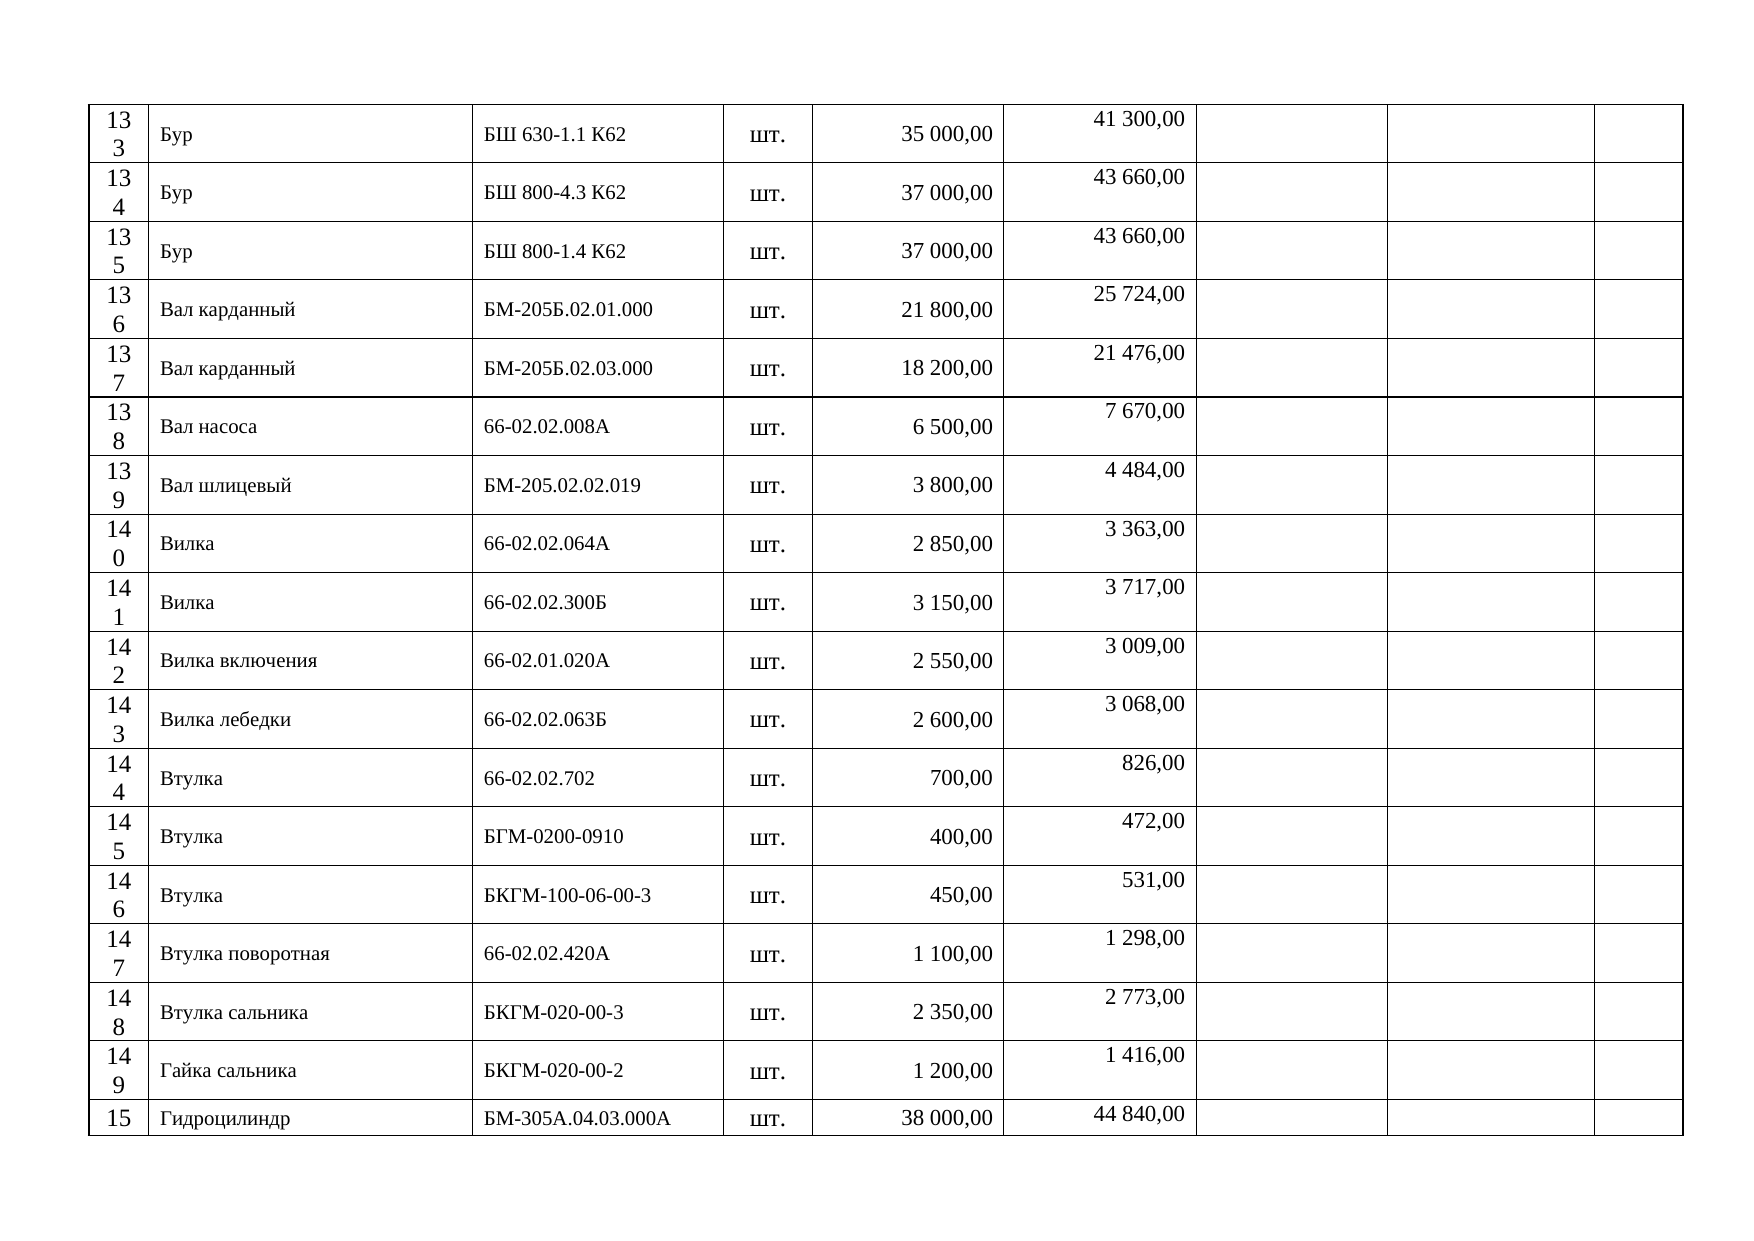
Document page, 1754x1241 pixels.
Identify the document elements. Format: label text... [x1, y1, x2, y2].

table_cell 25 724,00 [1004, 280, 1196, 338]
table_cell Втулка поворотная [149, 924, 472, 982]
table_cell 145 [90, 807, 148, 865]
table_cell 2 850,00 [813, 515, 1003, 572]
table_cell Вилка [149, 573, 472, 631]
table_cell Вал шлицевый [149, 456, 472, 513]
table_cell Вал карданный [149, 280, 472, 338]
table_cell [1197, 222, 1387, 279]
table_cell шт. [724, 163, 812, 221]
table_cell 136 [90, 280, 148, 338]
table_cell БМ-205Б.02.03.000 [473, 339, 723, 396]
table_cell [1197, 924, 1387, 982]
table_cell 66-02.02.064А [473, 515, 723, 572]
table_cell 1 416,00 [1004, 1041, 1196, 1099]
table_cell шт. [724, 807, 812, 865]
table_cell 3 068,00 [1004, 690, 1196, 748]
table_cell [1197, 1100, 1387, 1135]
table_cell 3 800,00 [813, 456, 1003, 513]
table_cell [1595, 924, 1682, 982]
table_cell 531,00 [1004, 866, 1196, 923]
table_cell БКГМ-100-06-00-3 [473, 866, 723, 923]
table_cell шт. [724, 105, 812, 162]
table_cell [1595, 515, 1682, 572]
table_cell [1595, 632, 1682, 689]
table_cell 135 [90, 222, 148, 279]
table_cell [1595, 807, 1682, 865]
table_cell 2 350,00 [813, 983, 1003, 1040]
table_cell 139 [90, 456, 148, 513]
table_cell 66-02.02.300Б [473, 573, 723, 631]
table_cell [1595, 573, 1682, 631]
table_cell 826,00 [1004, 749, 1196, 806]
table_cell Вал карданный [149, 339, 472, 396]
table_cell Гидроцилиндр [149, 1100, 472, 1135]
table_cell [1388, 1041, 1594, 1099]
table_cell шт. [724, 573, 812, 631]
table_cell [1197, 398, 1387, 455]
table_cell 3 009,00 [1004, 632, 1196, 689]
table_cell Втулка [149, 866, 472, 923]
table_cell 149 [90, 1041, 148, 1099]
table_cell шт. [724, 866, 812, 923]
table_cell [1595, 222, 1682, 279]
table_cell 140 [90, 515, 148, 572]
table_cell [1388, 924, 1594, 982]
table_cell [1197, 573, 1387, 631]
table_cell [1197, 632, 1387, 689]
table_cell [1197, 105, 1387, 162]
table_cell [1388, 1100, 1594, 1135]
table_cell 18 200,00 [813, 339, 1003, 396]
table_cell 144 [90, 749, 148, 806]
table_cell [1197, 163, 1387, 221]
table_cell БМ-205.02.02.019 [473, 456, 723, 513]
table_cell [1197, 515, 1387, 572]
table_cell 7 670,00 [1004, 398, 1196, 455]
table_cell [1197, 456, 1387, 513]
table_cell Втулка [149, 749, 472, 806]
table_cell 138 [90, 398, 148, 455]
table_cell Вал насоса [149, 398, 472, 455]
table_cell шт. [724, 515, 812, 572]
table_cell [1595, 749, 1682, 806]
table_cell БКГМ-020-00-2 [473, 1041, 723, 1099]
table_cell 142 [90, 632, 148, 689]
table_cell [1388, 105, 1594, 162]
table_cell 700,00 [813, 749, 1003, 806]
table_cell [1595, 339, 1682, 396]
table_cell шт. [724, 456, 812, 513]
table_cell 4 484,00 [1004, 456, 1196, 513]
table_cell 66-02.02.420А [473, 924, 723, 982]
table_cell [1595, 983, 1682, 1040]
table_cell БМ-305А.04.03.000А [473, 1100, 723, 1135]
table_cell шт. [724, 749, 812, 806]
table_cell Бур [149, 222, 472, 279]
table_cell шт. [724, 1100, 812, 1135]
table_cell шт. [724, 398, 812, 455]
table_cell Гайка сальника [149, 1041, 472, 1099]
table_cell 66-02.01.020А [473, 632, 723, 689]
table_cell 41 300,00 [1004, 105, 1196, 162]
table_cell 3 363,00 [1004, 515, 1196, 572]
table_cell 35 000,00 [813, 105, 1003, 162]
table_cell 2 773,00 [1004, 983, 1196, 1040]
table_cell [1595, 456, 1682, 513]
table_cell 148 [90, 983, 148, 1040]
table_cell [1595, 105, 1682, 162]
table_cell 141 [90, 573, 148, 631]
table_cell БГМ-0200-0910 [473, 807, 723, 865]
table_cell [1388, 807, 1594, 865]
table_cell [1197, 280, 1387, 338]
table_cell [1388, 163, 1594, 221]
table_cell [1197, 339, 1387, 396]
table_cell [1595, 1041, 1682, 1099]
table_cell шт. [724, 632, 812, 689]
table_cell шт. [724, 280, 812, 338]
table_cell [1595, 866, 1682, 923]
table_cell БШ 630-1.1 К62 [473, 105, 723, 162]
table_cell Вилка включения [149, 632, 472, 689]
table_cell [1197, 749, 1387, 806]
table_cell [1595, 280, 1682, 338]
table_cell [1388, 515, 1594, 572]
table_cell [1197, 690, 1387, 748]
table_cell шт. [724, 339, 812, 396]
table_cell [1197, 1041, 1387, 1099]
table_cell 400,00 [813, 807, 1003, 865]
table_cell 3 717,00 [1004, 573, 1196, 631]
table_cell [1388, 222, 1594, 279]
table_cell Втулка [149, 807, 472, 865]
table_cell [1388, 690, 1594, 748]
table_cell Вилка лебедки [149, 690, 472, 748]
table_cell Вилка [149, 515, 472, 572]
table_cell 43 660,00 [1004, 222, 1196, 279]
table_cell шт. [724, 924, 812, 982]
table_cell 137 [90, 339, 148, 396]
table_cell 147 [90, 924, 148, 982]
table_cell [1388, 398, 1594, 455]
table_cell 1 100,00 [813, 924, 1003, 982]
table_cell 6 500,00 [813, 398, 1003, 455]
table_cell 133 [90, 105, 148, 162]
table_cell БШ 800-1.4 К62 [473, 222, 723, 279]
table_cell [1388, 573, 1594, 631]
table_cell Бур [149, 163, 472, 221]
table_cell БМ-205Б.02.01.000 [473, 280, 723, 338]
table_cell 143 [90, 690, 148, 748]
table_cell 37 000,00 [813, 163, 1003, 221]
table_cell 2 600,00 [813, 690, 1003, 748]
table_cell 472,00 [1004, 807, 1196, 865]
table_cell [1197, 866, 1387, 923]
table_cell 1 298,00 [1004, 924, 1196, 982]
table_cell 38 000,00 [813, 1100, 1003, 1135]
table_cell 66-02.02.063Б [473, 690, 723, 748]
table_cell [1388, 632, 1594, 689]
table_cell [1595, 398, 1682, 455]
table_cell 146 [90, 866, 148, 923]
table_cell 43 660,00 [1004, 163, 1196, 221]
table_cell шт. [724, 222, 812, 279]
table_cell 37 000,00 [813, 222, 1003, 279]
table_cell [1388, 456, 1594, 513]
table_cell 66-02.02.702 [473, 749, 723, 806]
table_cell [1595, 163, 1682, 221]
table_cell БКГМ-020-00-3 [473, 983, 723, 1040]
table_cell 21 800,00 [813, 280, 1003, 338]
table_cell [1388, 280, 1594, 338]
table_cell 150 [90, 1100, 148, 1135]
table_cell БШ 800-4.3 К62 [473, 163, 723, 221]
table_cell шт. [724, 983, 812, 1040]
table_cell [1197, 983, 1387, 1040]
table_cell [1388, 339, 1594, 396]
table_cell 44 840,00 [1004, 1100, 1196, 1135]
table_cell Втулка сальника [149, 983, 472, 1040]
table_cell 450,00 [813, 866, 1003, 923]
table_cell 2 550,00 [813, 632, 1003, 689]
table_cell [1595, 690, 1682, 748]
table_cell шт. [724, 1041, 812, 1099]
table_cell [1388, 749, 1594, 806]
table_cell [1388, 983, 1594, 1040]
table_cell 134 [90, 163, 148, 221]
table_cell 1 200,00 [813, 1041, 1003, 1099]
table_cell 3 150,00 [813, 573, 1003, 631]
table_cell 21 476,00 [1004, 339, 1196, 396]
table_cell Бур [149, 105, 472, 162]
table_cell [1595, 1100, 1682, 1135]
table_cell [1388, 866, 1594, 923]
table_cell 66-02.02.008А [473, 398, 723, 455]
table_cell шт. [724, 690, 812, 748]
table_cell [1197, 807, 1387, 865]
